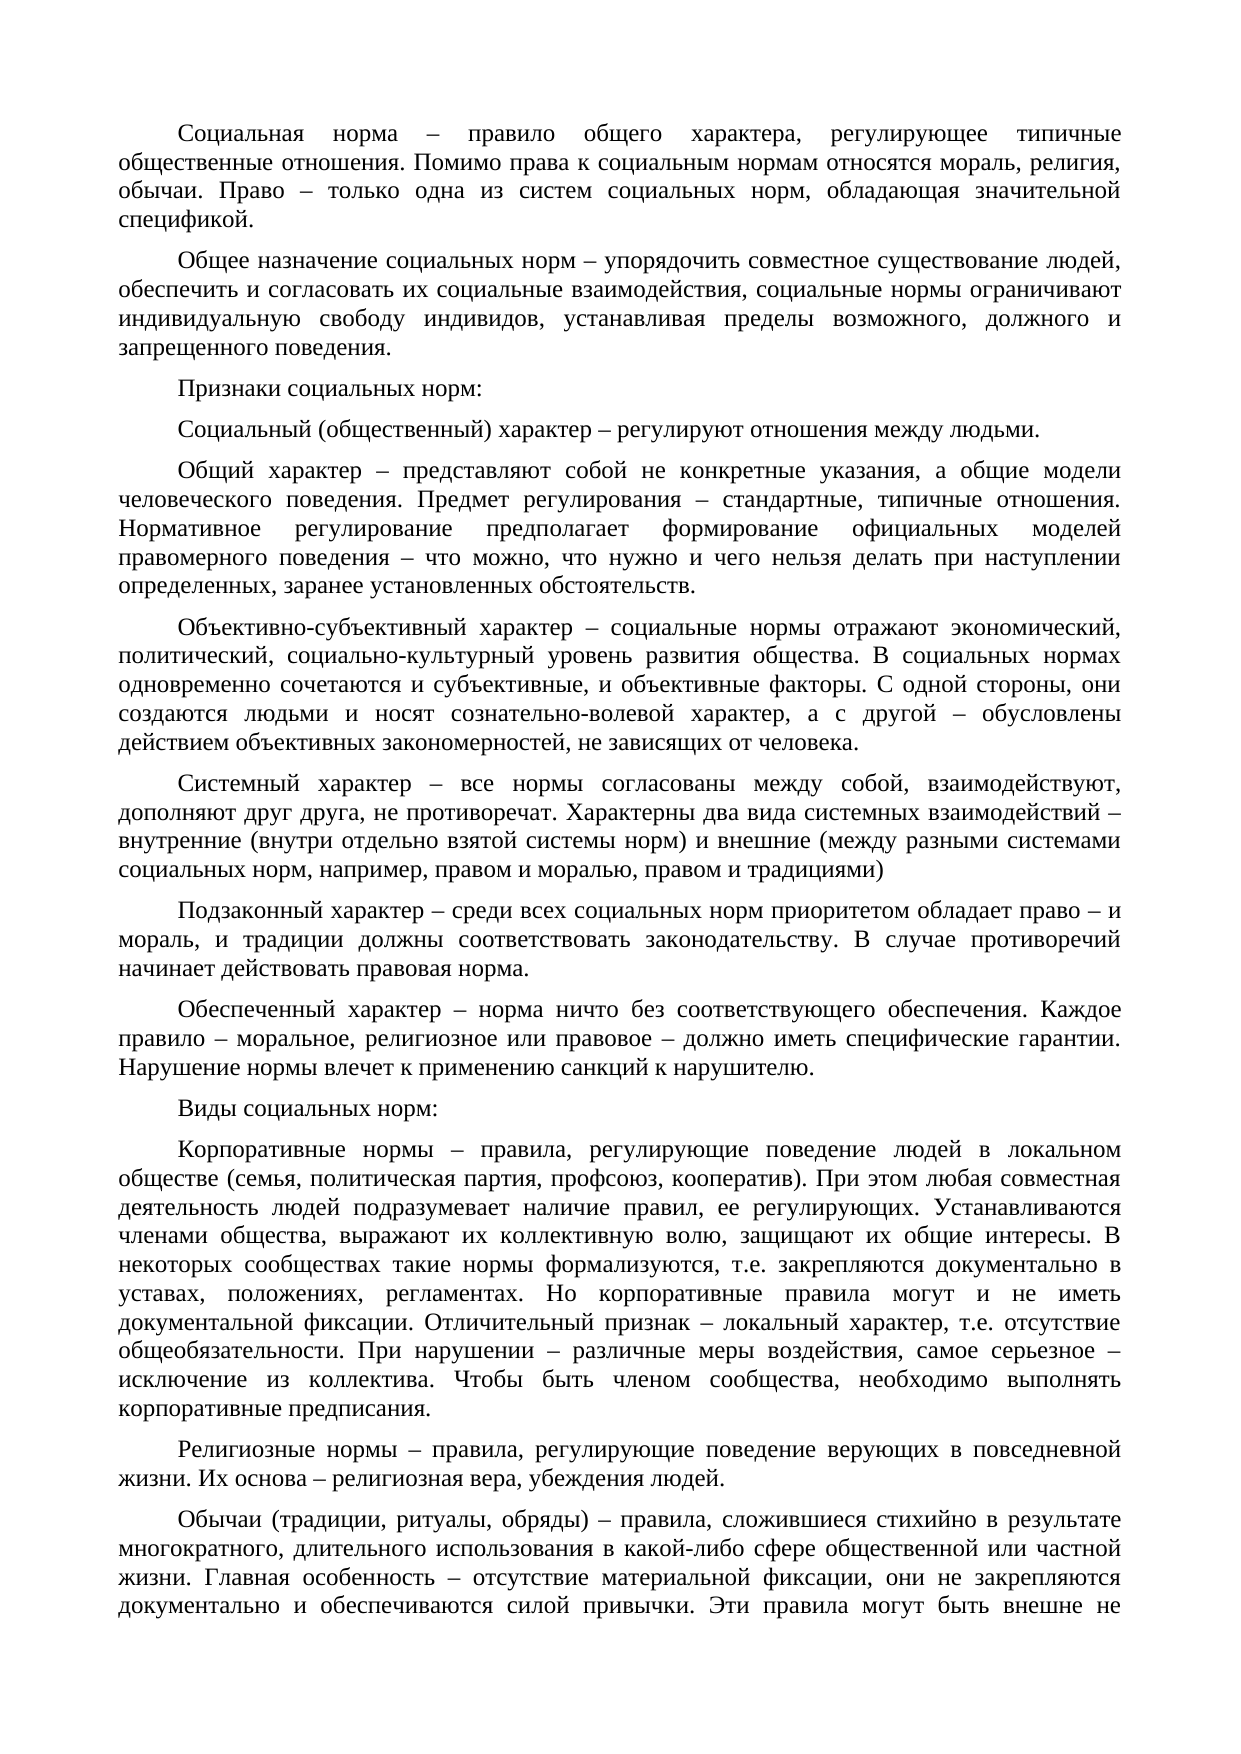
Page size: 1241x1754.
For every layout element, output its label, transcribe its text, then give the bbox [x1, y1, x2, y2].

text Социальный (общественный) характер – регулируют отношения между людьми. [118, 414, 1122, 443]
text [118, 1504, 1122, 1619]
text Религиозные нормы – правила, регулирующие поведение верующих в повседневной жизни. Их основа – религиозная вера, убеждения людей. [118, 1434, 1122, 1492]
text Корпоративные нормы – правила, регулирующие поведение людей в локальном обществе (семья, политическая партия, профсоюз, кооператив). При этом любая совместная деятельность людей подразумевает наличие правил, ее регулирующих. Устанавливаются членами общества, выражают их коллективную волю, защищают их общие интересы. В некоторых сообществах такие нормы формализуются, т.е. закрепляются документально в уставах, положениях, регламентах. Но корпоративные правила могут и не иметь документальной фиксации. Отличительный признак – локальный характер, т.е. отсутствие общеобязательности. При нарушении – различные меры воздействия, самое серьезное – исключение из коллектива. Чтобы быть членом сообщества, необходимо выполнять корпоративные предписания. [118, 1134, 1122, 1422]
text Социальная норма – правило общего характера, регулирующее типичные общественные отношения. Помимо права к социальным нормам относятся мораль, религия, обычаи. Право – только одна из систем социальных норм, обладающая значительной спецификой. [118, 118, 1122, 233]
text Подзаконный характер – среди всех социальных норм приоритетом обладает право – и мораль, и традиции должны соответствовать законодательству. В случае противоречий начинает действовать правовая норма. [118, 896, 1122, 982]
text Общее назначение социальных норм – упорядочить совместное существование людей, обеспечить и согласовать их социальные взаимодействия, социальные нормы ограничивают индивидуальную свободу индивидов, устанавливая пределы возможного, должного и запрещенного поведения. [118, 246, 1122, 361]
text Системный характер – все нормы согласованы между собой, взаимодействуют, дополняют друг друга, не противоречат. Характерны два вида системных взаимодействий – внутренние (внутри отдельно взятой системы норм) и внешние (между разными системами социальных норм, например, правом и моралью, правом и традициями) [118, 768, 1122, 883]
text Виды социальных норм: [118, 1093, 1122, 1122]
text Объективно-субъективный характер – социальные нормы отражают экономический, политический, социально-культурный уровень развития общества. В социальных нормах одновременно сочетаются и субъективные, и объективные факторы. С одной стороны, они создаются людьми и носят сознательно-волевой характер, а с другой – обусловлены действием объективных закономерностей, не зависящих от человека. [118, 612, 1122, 756]
text Признаки социальных норм: [118, 373, 1122, 402]
text Общий характер – представляют собой не конкретные указания, а общие модели человеческого поведения. Предмет регулирования – стандартные, типичные отношения. Нормативное регулирование предполагает формирование официальных моделей правомерного поведения – что можно, что нужно и чего нельзя делать при наступлении определенных, заранее установленных обстоятельств. [118, 456, 1122, 599]
text Обеспеченный характер – норма ничто без соответствующего обеспечения. Каждое правило – моральное, религиозное или правовое – должно иметь специфические гарантии. Нарушение нормы влечет к применению санкций к нарушителю. [118, 994, 1122, 1081]
